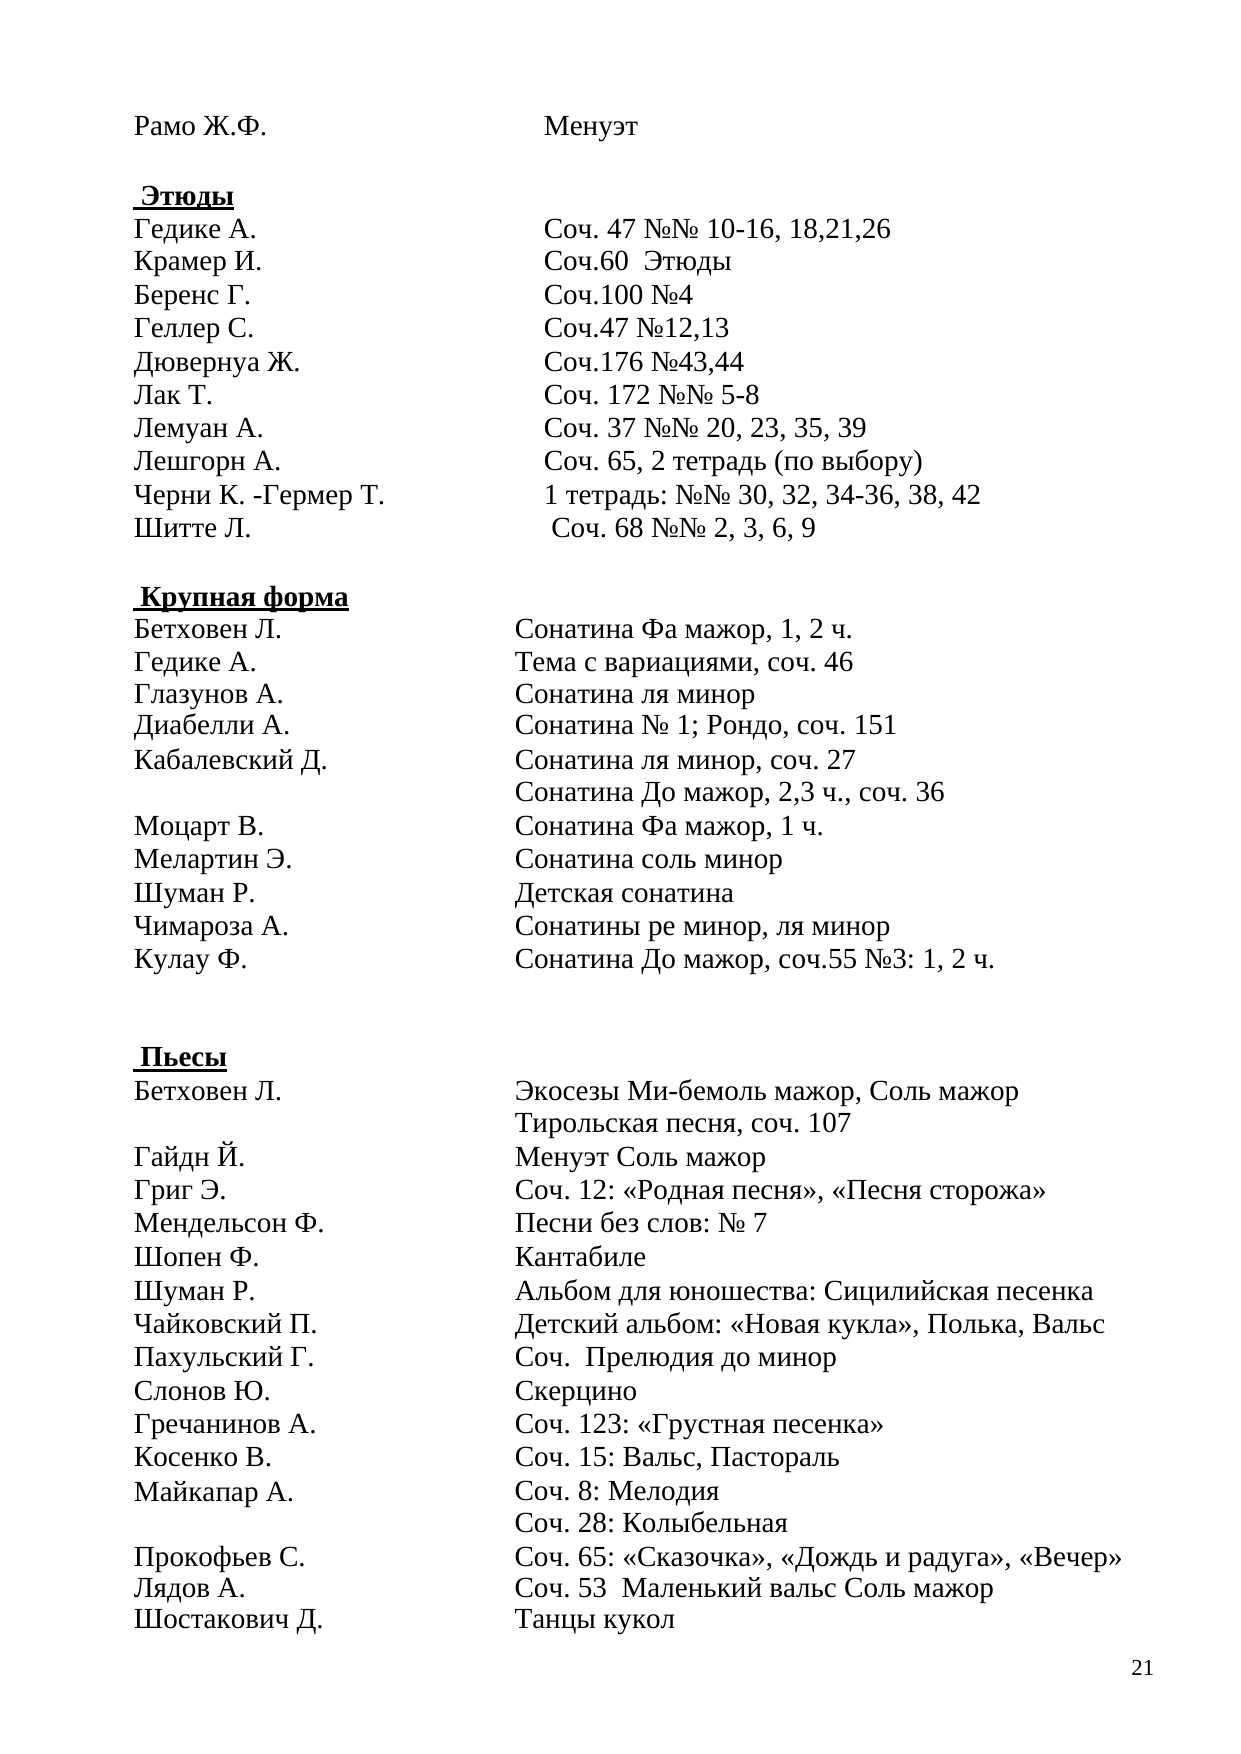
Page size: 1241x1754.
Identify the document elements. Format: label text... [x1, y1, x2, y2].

table_cell Гедике А. Глазунов А. [113, 646, 421, 709]
table_cell Беренс Г. [113, 279, 422, 312]
table_cell Гайдн Й. [113, 1141, 423, 1174]
table_cell Моцарт В. [113, 810, 421, 843]
table_cell Кабалевский Д. [113, 743, 421, 810]
table_cell Сонатина № 1; Рондо, соч. 151 [421, 709, 1016, 743]
table_cell Соч. 123: «Грустная песенка» [424, 1409, 1126, 1442]
table_cell Григ Э. [113, 1174, 423, 1208]
table_cell Соч. Прелюдия до минор [424, 1342, 1126, 1375]
text Пьесы [133, 1039, 1211, 1073]
table_cell Пахульский Г. [113, 1342, 423, 1375]
table_cell Майкапар А. [113, 1475, 410, 1541]
table_cell Соч. 12: «Родная песня», «Песня сторожа» [424, 1174, 1126, 1208]
table_cell Шопен Ф. [113, 1241, 423, 1275]
table_cell Чайковский П. [113, 1308, 423, 1342]
table_cell Сонатина Фа мажор, 1 ч. [421, 810, 1016, 843]
table_cell Мендельсон Ф. [113, 1208, 423, 1241]
table_cell Детский альбом: «Новая кукла», Полька, Вальс [424, 1308, 1126, 1342]
table_cell Соч. 68 №№ 2, 3, 6, 9 [450, 513, 1016, 545]
table_cell 1 тетрадь: №№ 30, 32, 34-36, 38, 42 [450, 479, 1016, 512]
table_cell Чимароза А. [113, 911, 421, 944]
table_cell Косенко В. [113, 1442, 423, 1475]
table_cell Менуэт [405, 110, 1167, 143]
table_cell Гречанинов А. [113, 1409, 423, 1442]
table_cell Соч. 65, 2 тетрадь (по выбору) [450, 446, 1016, 479]
table_cell Сонатина соль минор [421, 844, 1016, 877]
table_cell Соч. 8: Мелодия Соч. 28: Колыбельная [410, 1475, 1143, 1541]
table_cell Лешгорн А. [113, 446, 450, 479]
table_cell Тема с вариациями, соч. 46 Сонатина ля минор [421, 646, 1016, 709]
table_cell Кантабиле [424, 1241, 1126, 1275]
table_cell Соч. 172 №№ 5-8 [422, 379, 911, 413]
table_cell Геллер С. [113, 313, 422, 346]
table_header Сонатина Фа мажор, 1, 2 ч. [421, 614, 1016, 646]
table_cell Менуэт Соль мажор [424, 1141, 1126, 1174]
table_cell Соч.176 №43,44 [422, 346, 911, 379]
table_cell Скерцино [424, 1375, 1126, 1409]
text Этюды [133, 178, 1211, 211]
table_cell Детская сонатина [421, 877, 1016, 911]
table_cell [410, 1541, 1143, 1634]
table_cell Соч.100 №4 [422, 279, 911, 312]
table_cell Соч. 37 №№ 20, 23, 35, 39 [422, 413, 911, 446]
table_header Бетховен Л. [113, 614, 421, 646]
table_cell Черни К. -Гермер Т. [113, 479, 450, 512]
table_cell Рамо Ж.Ф. [113, 110, 405, 143]
table_cell Шуман Р. [113, 1275, 423, 1308]
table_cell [113, 1541, 410, 1634]
table_cell Лемуан А. [113, 413, 422, 446]
table_cell Сонатина До мажор, соч.55 №3: 1, 2 ч. [421, 944, 1016, 1006]
table_cell Альбом для юношества: Сицилийская песенка [424, 1275, 1126, 1308]
table_cell Дювернуа Ж. [113, 346, 422, 379]
table_header Соч. 47 №№ 10-16, 18,21,26 Соч.60 Этюды [422, 212, 911, 279]
table_header Гедике А. Крамер И. [113, 212, 422, 279]
table_cell Шитте Л. [113, 513, 450, 545]
table_cell Лак Т. [113, 379, 422, 413]
table_cell Песни без слов: № 7 [424, 1208, 1126, 1241]
table_header Экосезы Ми-бемоль мажор, Соль мажор Тирольская песня, соч. 107 [424, 1075, 1126, 1141]
table_cell Сонатина ля минор, соч. 27 Сонатина До мажор, 2,3 ч., соч. 36 [421, 743, 1016, 810]
table_cell Диабелли А. [113, 709, 421, 743]
table_cell Кулау Ф. [113, 944, 421, 1006]
table_cell Соч. 15: Вальс, Пастораль [424, 1442, 1126, 1475]
table_cell Слонов Ю. [113, 1375, 423, 1409]
table_cell Мелартин Э. [113, 844, 421, 877]
text Крупная форма [133, 579, 1211, 612]
table_cell Соч.47 №12,13 [422, 313, 911, 346]
table_cell Шуман Р. [113, 877, 421, 911]
table_cell Сонатины ре минор, ля минор [421, 911, 1016, 944]
table_header Бетховен Л. [113, 1075, 423, 1141]
